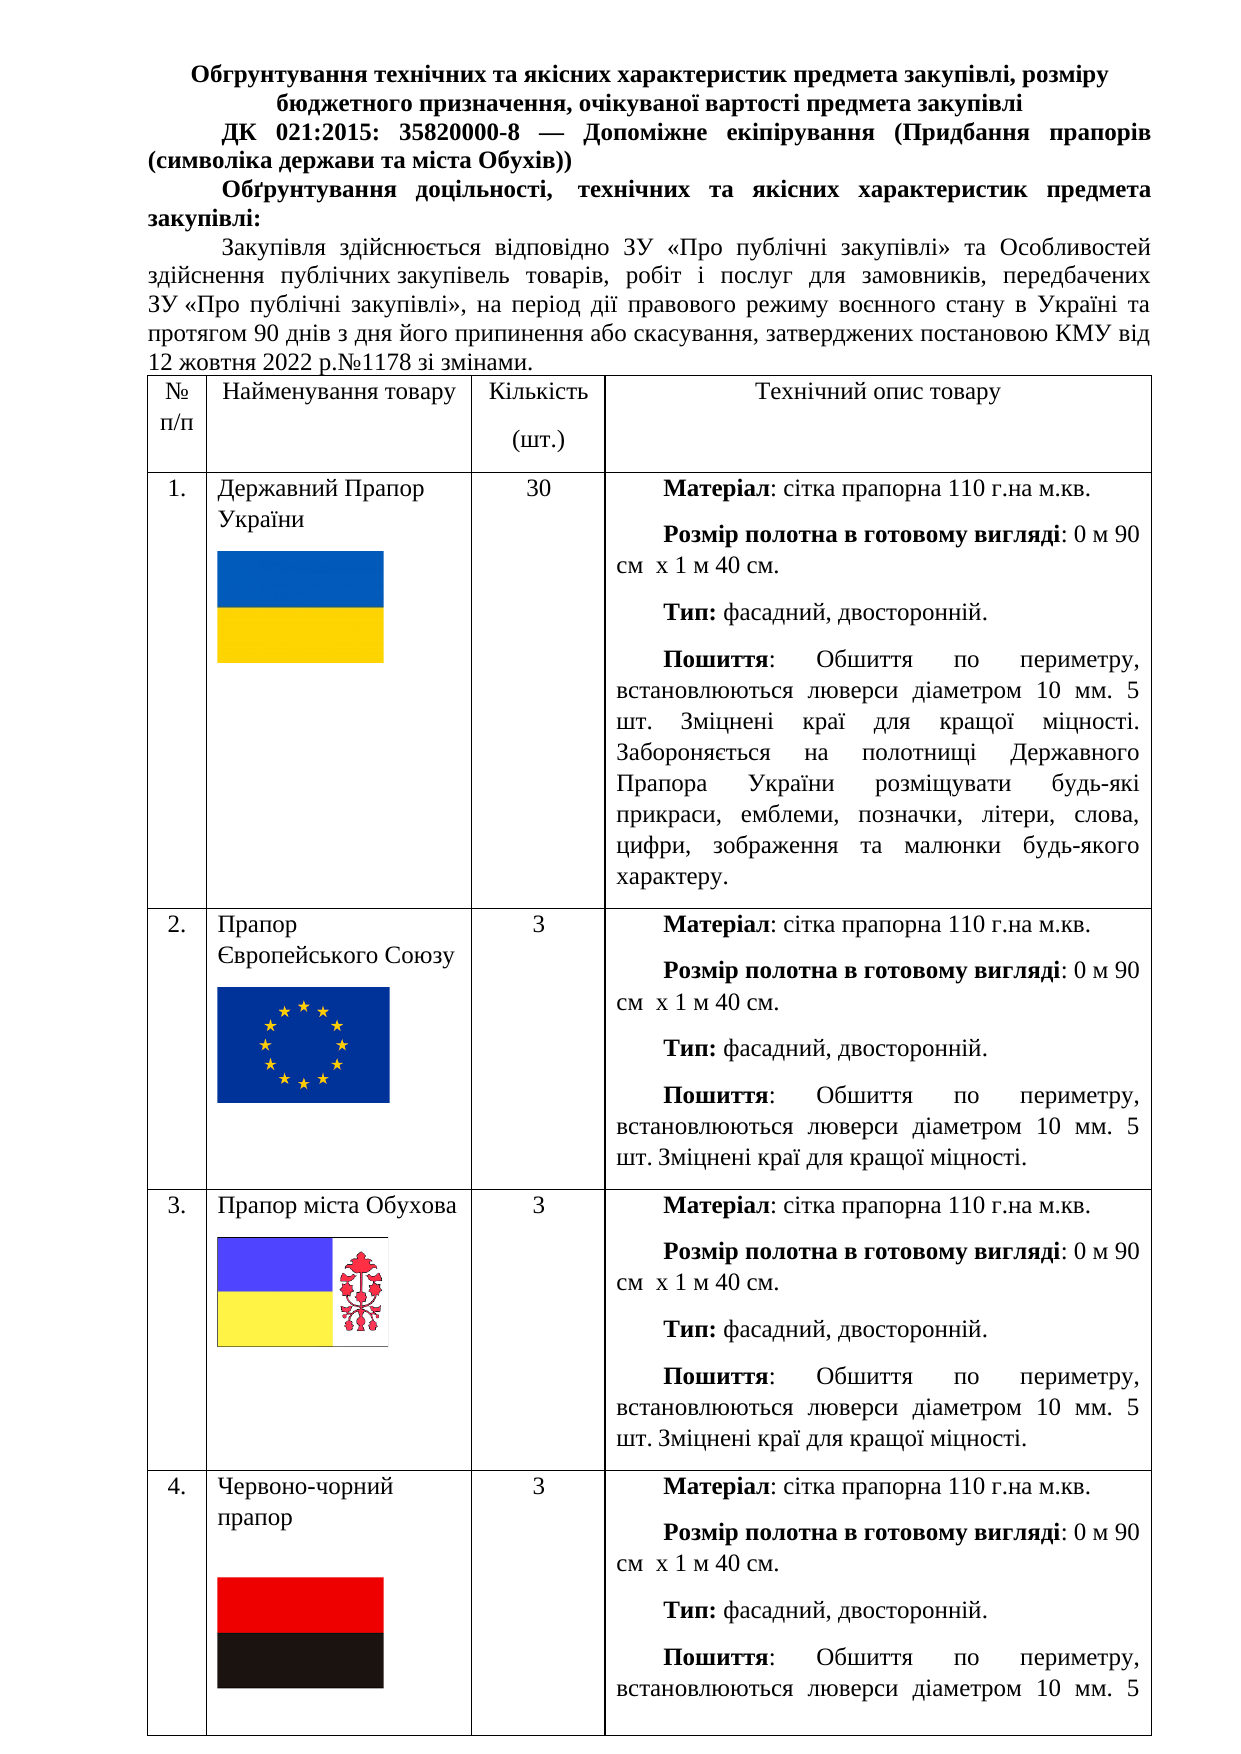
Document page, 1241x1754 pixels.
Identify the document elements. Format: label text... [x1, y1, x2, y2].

table_cell 3 [472, 909, 604, 1189]
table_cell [606, 1471, 1151, 1734]
picture [217, 1237, 389, 1347]
table_header Технічний опис товару [606, 376, 1151, 472]
picture [217, 551, 384, 663]
picture [217, 1549, 384, 1716]
table_cell Прапор Європейського Союзу [207, 909, 471, 1189]
table_cell 3. [148, 1190, 206, 1470]
table_cell 4. [148, 1471, 206, 1734]
table_cell 1. [148, 473, 206, 908]
table_cell Матеріал: сітка прапорна 110 г.на м.кв. Розмір полотна в готовому вигляді: 0 м 90 см х 1 м 40 см. Тип: фасадний, двосторонній. Пошиття: Обшиття по периметру, встановлюються люверси діаметром 10 мм. 5 шт. Зміцнені краї для кращої міцності. Забороняється на полотнищі Державного Прапора України розміщувати будь-які прикраси, емблеми, позначки, літери, слова, цифри, зображення та малюнки будь-якого характеру. [606, 473, 1151, 908]
table_header Кількість (шт.) [472, 376, 604, 472]
table_cell Державний Прапор України [207, 473, 471, 908]
text Обгрунтування технічних та якісних характеристик предмета закупівлі, розміру бюджетного призначення, очікуваної вартості предмета закупівлі [148, 59, 1152, 117]
table_cell 2. [148, 909, 206, 1189]
table_cell 30 [472, 473, 604, 908]
text Закупівля здійснюється відповідно ЗУ «Про публічні закупівлі» та Особливостей здійснення публічних закупівель товарів, робіт і послуг для замовників, передбачених ЗУ «Про публічні закупівлі», на період дії правового режиму воєнного стану в Україні та протягом 90 днів з дня його припинення або скасування, затверджених постановою КМУ від 12 жовтня 2022 р.№1178 зі змінами. [148, 232, 1152, 375]
picture [217, 987, 390, 1103]
text Обґрунтування доцільності, технічних та якісних характеристик предмета закупівлі: [148, 174, 1152, 232]
text ДК 021:2015: 35820000-8 — Допоміжне екіпірування (Придбання прапорів (символіка держави та міста Обухів)) [148, 117, 1152, 174]
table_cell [207, 1471, 471, 1734]
table_header № п/п [148, 376, 206, 472]
table_cell 3 [472, 1471, 604, 1734]
table_cell Прапор міста Обухова [207, 1190, 471, 1470]
table_header Найменування товару [207, 376, 471, 472]
table_cell 3 [472, 1190, 604, 1470]
